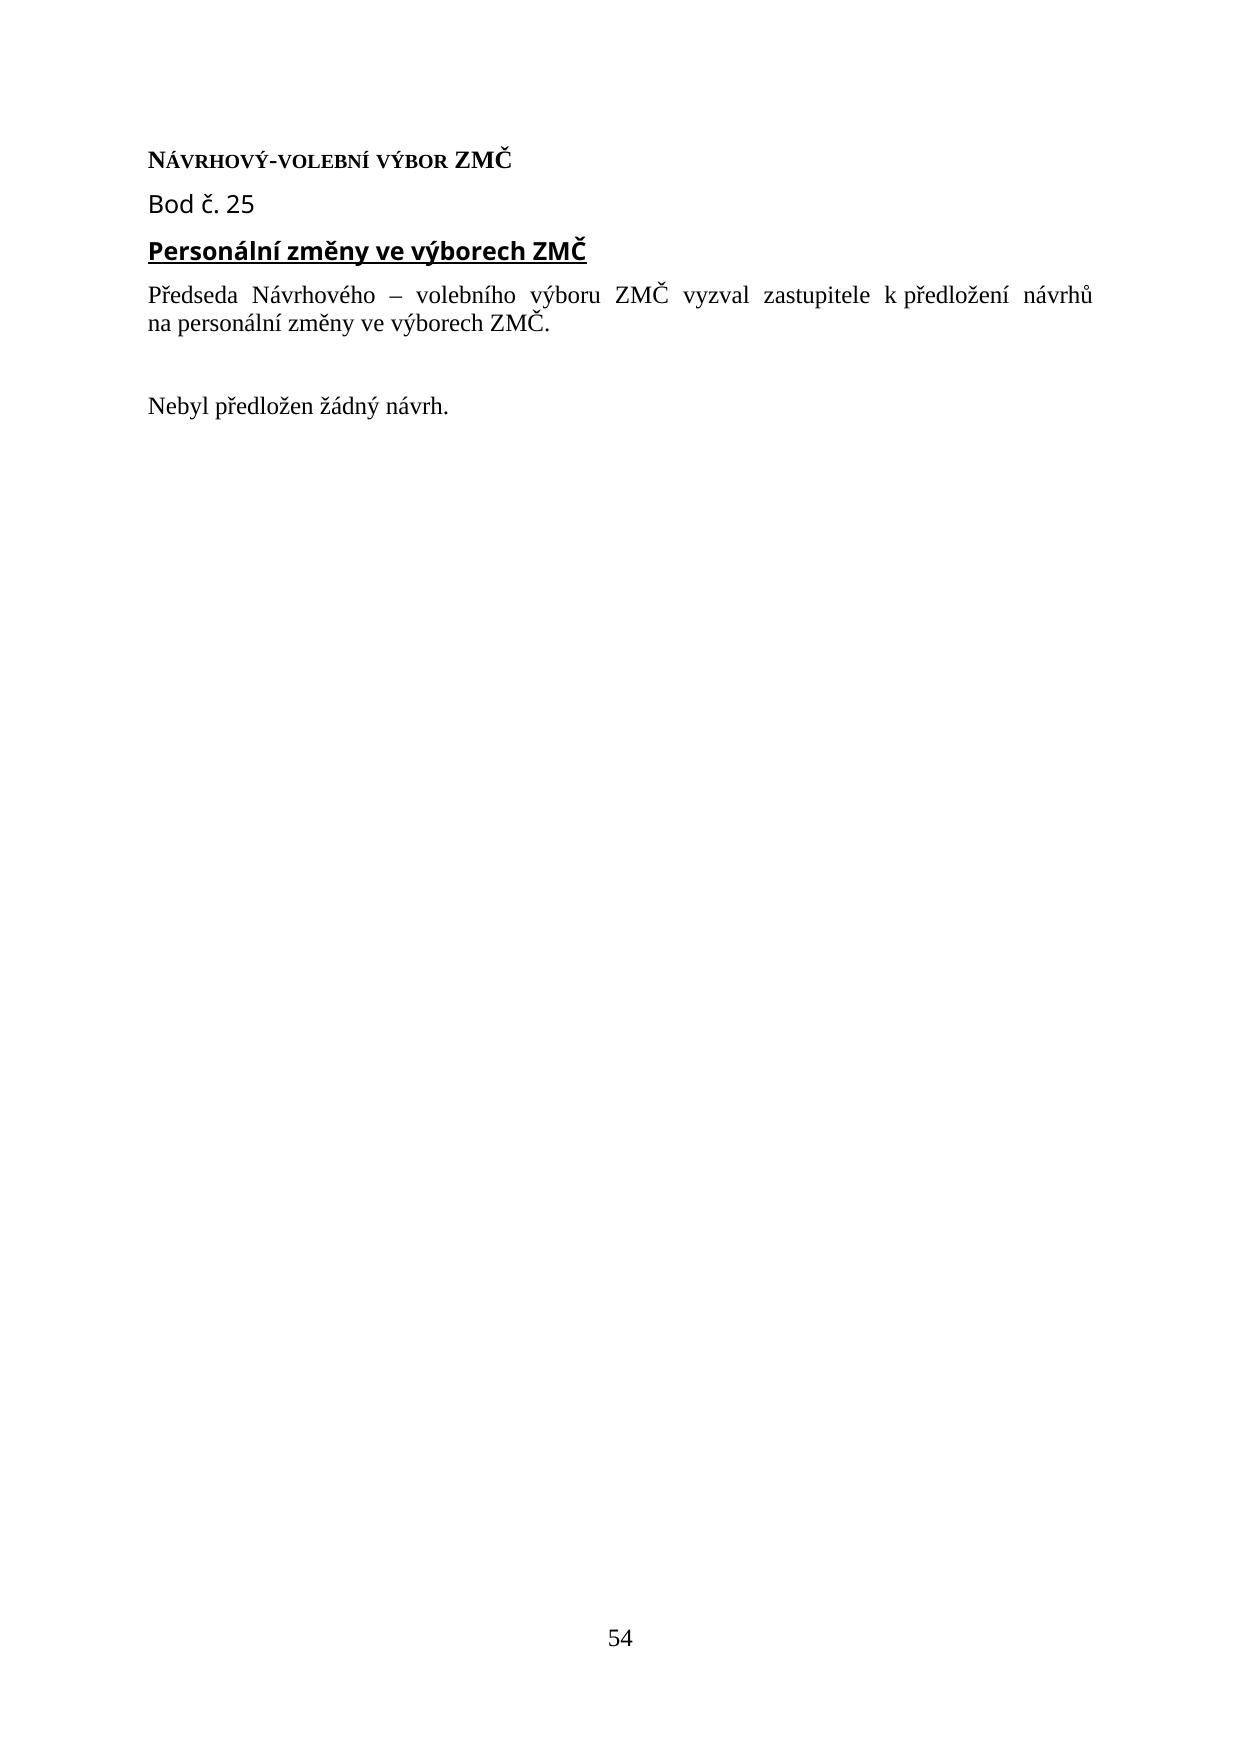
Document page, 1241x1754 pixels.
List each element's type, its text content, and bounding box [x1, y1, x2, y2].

text Bod č. 25 [148, 187, 1093, 221]
text Předseda Návrhového – volebního výboru ZMČ vyzval zastupitele k předložení návrhů na personální změny ve výborech ZMČ. [148, 280, 1093, 337]
subtitle Návrhový-volební výbor ZMČ [148, 145, 1093, 174]
text Nebyl předložen žádný návrh. [148, 391, 1093, 420]
subtitle Personální změny ve výborech ZMČ [148, 233, 1093, 267]
